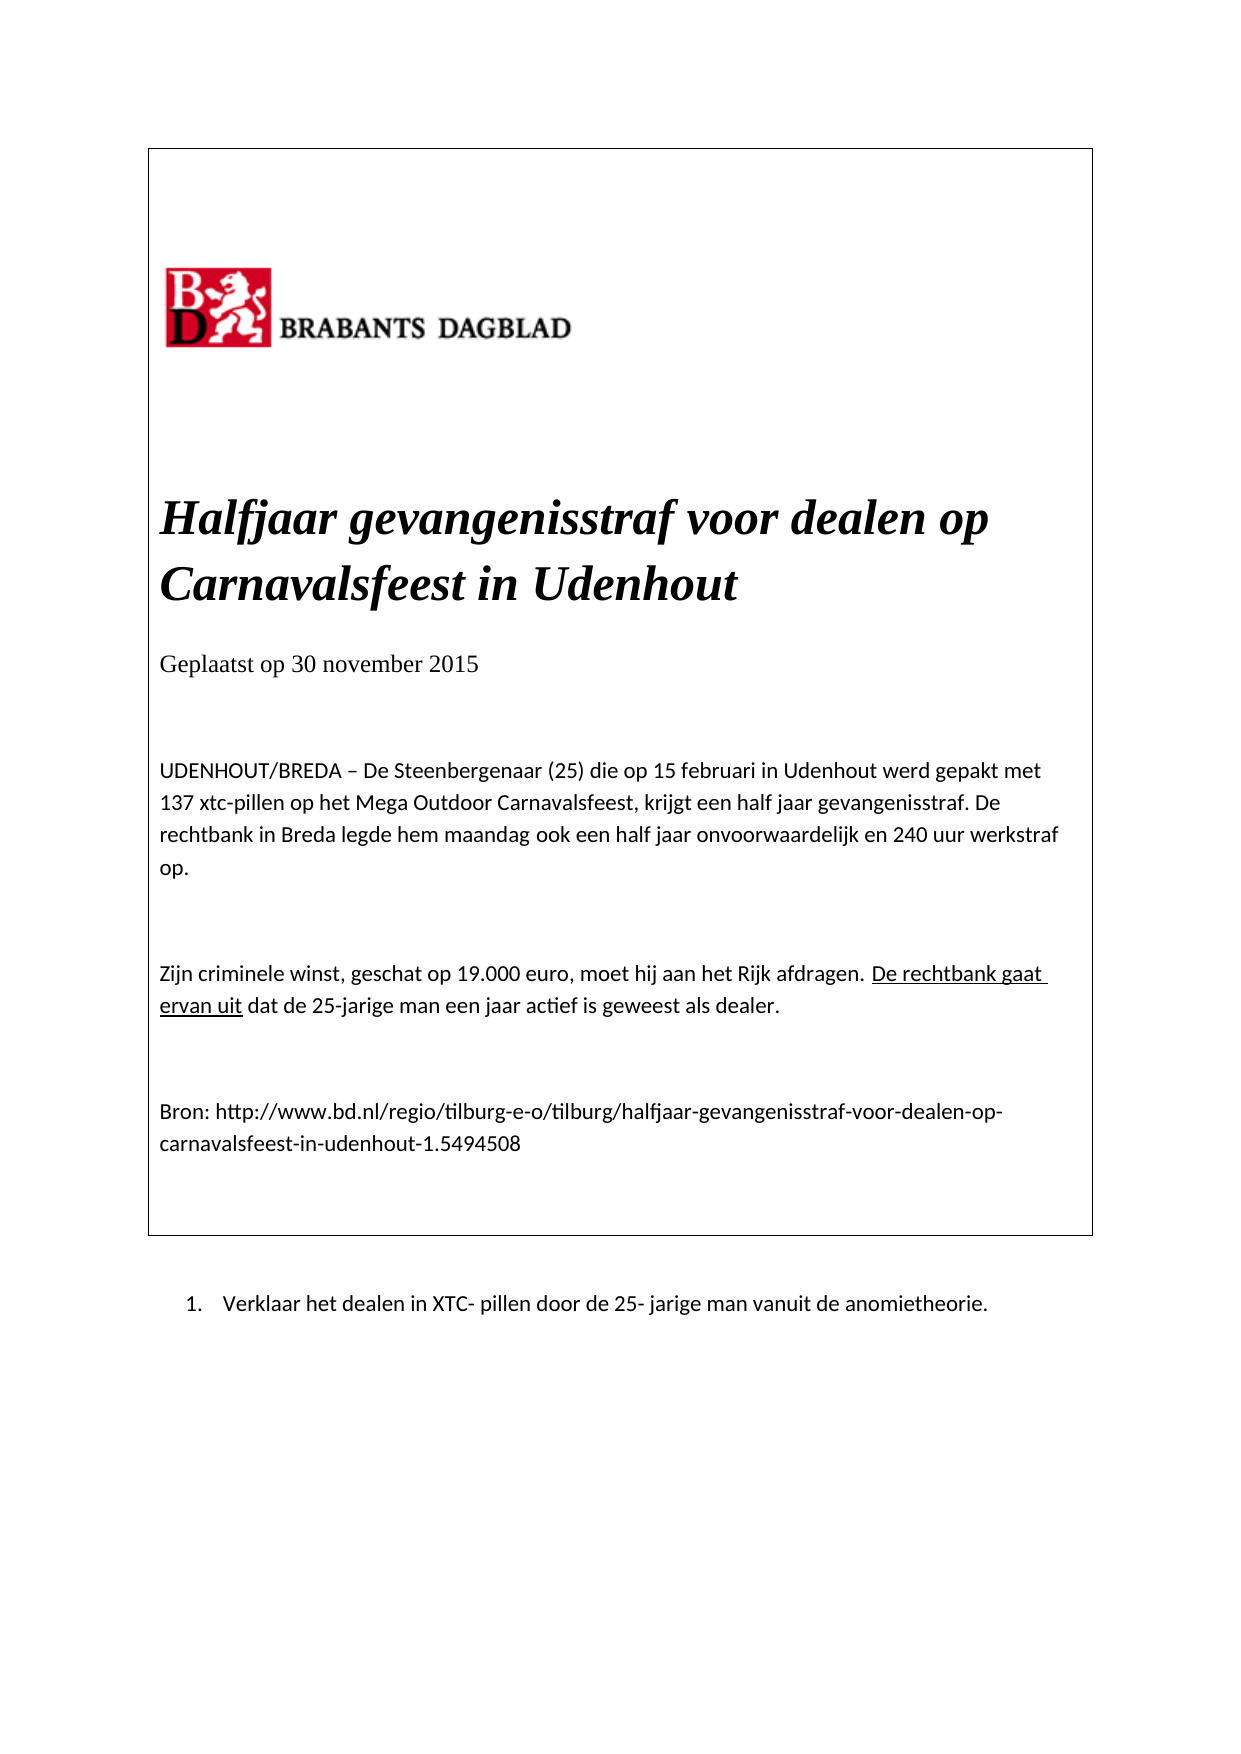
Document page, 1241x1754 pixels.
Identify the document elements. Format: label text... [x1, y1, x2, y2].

list Verklaar het dealen in XTC- pillen door de 25- jarige man vanuit de anomietheorie. [185, 1289, 1093, 1317]
picture [159, 254, 583, 349]
table_header Halfjaar gevangenisstraf voor dealen op Carnavalsfeest in Udenhout Geplaatst op 30 november 2015 UDENHOUT/BREDA – De Steenbergenaar (25) die op 15 februari in Udenhout werd gepakt met 137 xtc-pillen op het Mega Outdoor Carnavalsfeest, krijgt een half jaar gevangenisstraf. De rechtbank in Breda legde hem maandag ook een half jaar onvoorwaardelijk en 240 uur werkstraf op. Zijn criminele winst, geschat op 19.000 euro, moet hij aan het Rijk afdragen. De rechtbank gaat ervan uit dat de 25-jarige man een jaar actief is geweest als dealer. Bron: http://www.bd.nl/regio/tilburg-e-o/tilburg/halfjaar-gevangenisstraf-voor-dealen-op-carnavalsfeest-in-udenhout-1.5494508 [149, 149, 1092, 1235]
